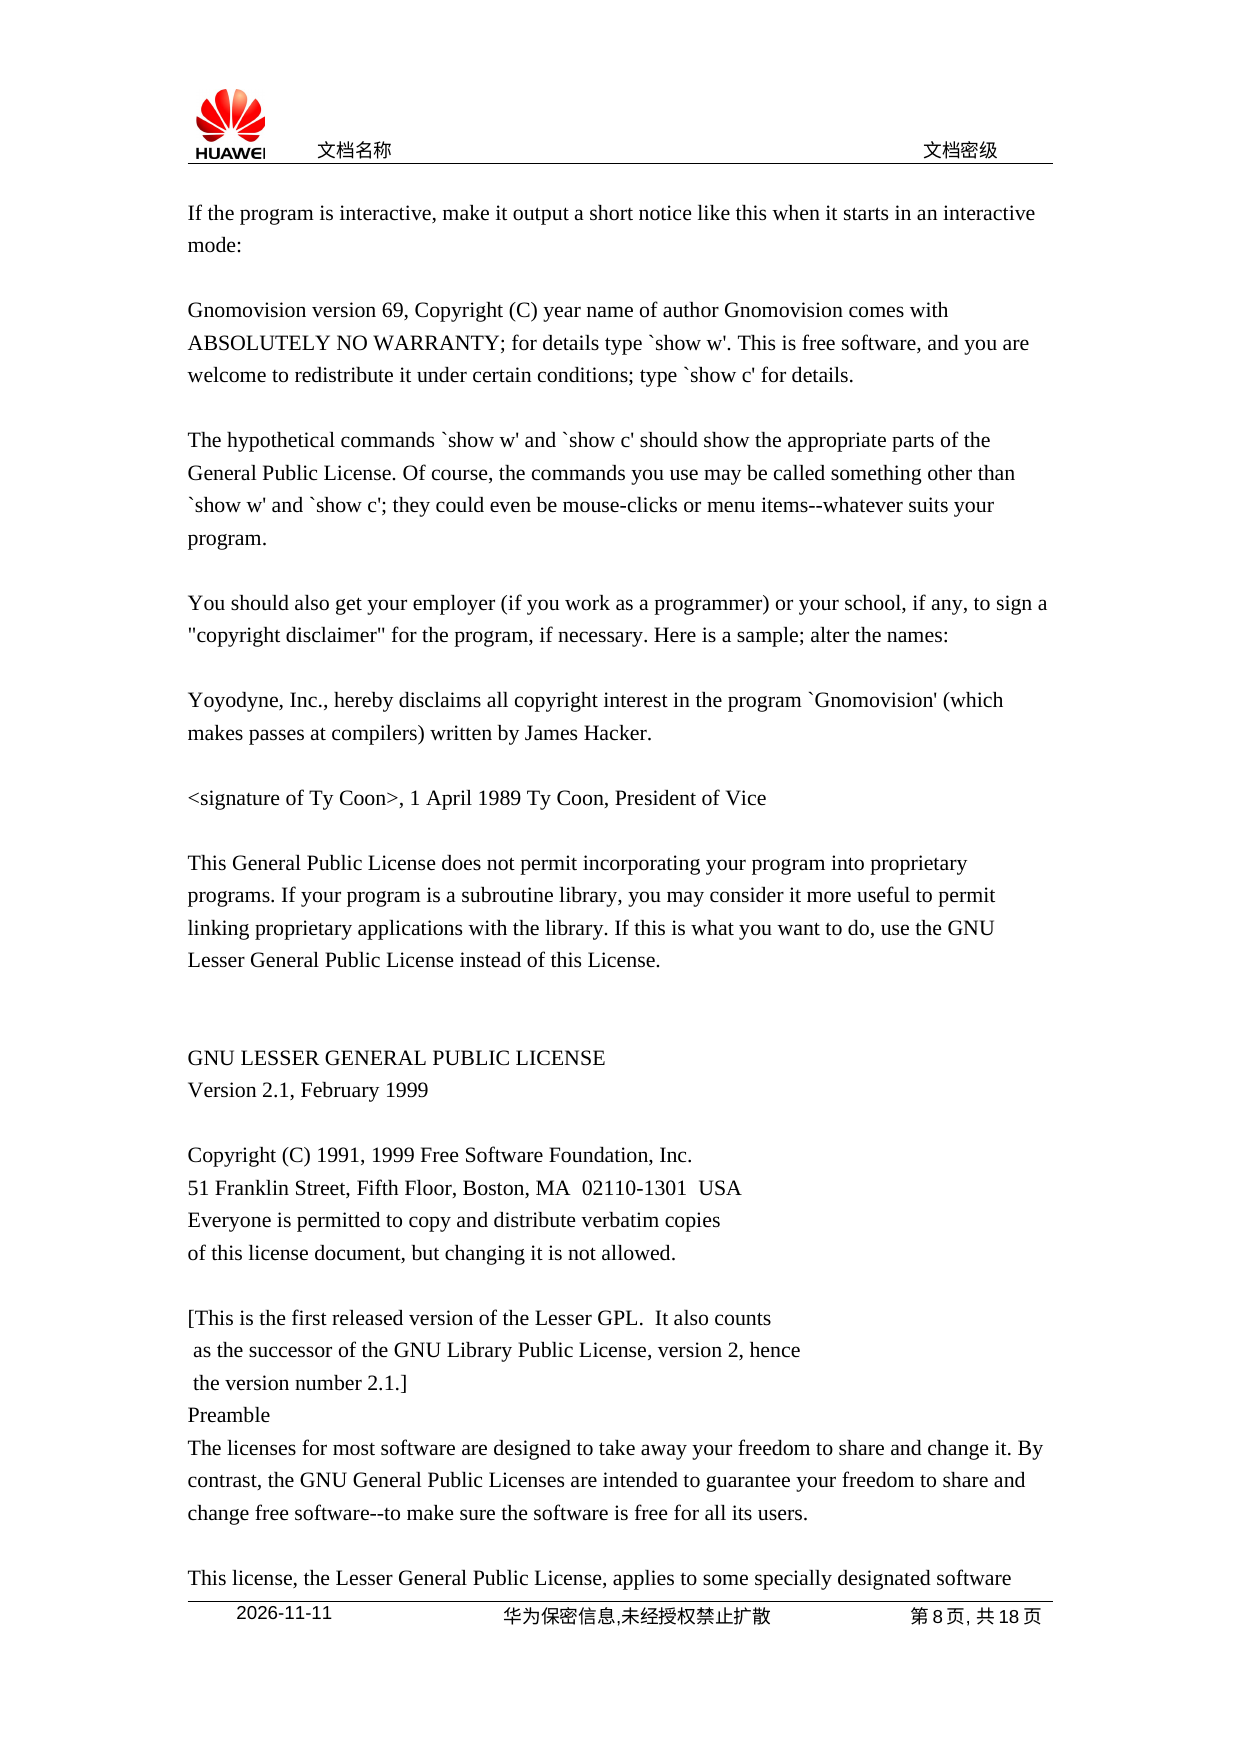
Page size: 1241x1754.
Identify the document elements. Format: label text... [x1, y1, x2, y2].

text GNU LESSER GENERAL PUBLIC LICENSE [187, 1041, 1053, 1074]
text The licenses for most software are designed to take away your freedom to share and change it. By contrast, the GNU General Public Licenses are intended to guarantee your freedom to share and change free software--to make sure the software is free for all its users. [187, 1431, 1053, 1529]
text Everyone is permitted to copy and distribute verbatim copies [187, 1204, 1053, 1236]
text <signature of Ty Coon>, 1 April 1989 Ty Coon, President of Vice [187, 781, 1053, 814]
text [This is the first released version of the Lesser GPL. It also counts [187, 1301, 1053, 1334]
text as the successor of the GNU Library Public License, version 2, hence [187, 1334, 1053, 1366]
text Yoyodyne, Inc., hereby disclaims all copyright interest in the program `Gnomovision' (which makes passes at compilers) written by James Hacker. [187, 684, 1053, 749]
text 51 Franklin Street, Fifth Floor, Boston, MA 02110-1301 USA [187, 1171, 1053, 1204]
text Preamble [187, 1399, 1053, 1431]
text The hypothetical commands `show w' and `show c' should show the appropriate parts of the General Public License. Of course, the commands you use may be called something other than `show w' and `show c'; they could even be mouse-clicks or menu items--whatever suits your program. [187, 424, 1053, 554]
picture [196, 89, 265, 159]
text Copyright (C) 1991, 1999 Free Software Foundation, Inc. [187, 1139, 1053, 1171]
text Version 2.1, February 1999 [187, 1074, 1053, 1106]
text Gnomovision version 69, Copyright (C) year name of author Gnomovision comes with ABSOLUTELY NO WARRANTY; for details type `show w'. This is free software, and you are welcome to redistribute it under certain conditions; type `show c' for details. [187, 294, 1053, 391]
text You should also get your employer (if you work as a programmer) or your school, if any, to sign a "copyright disclaimer" for the program, if necessary. Here is a sample; alter the names: [187, 586, 1053, 651]
text This General Public License does not permit incorporating your program into proprietary programs. If your program is a subroutine library, you may consider it more useful to permit linking proprietary applications with the library. If this is what you want to do, use the GNU Lesser General Public License instead of this License. [187, 846, 1053, 976]
text the version number 2.1.] [187, 1366, 1053, 1399]
text of this license document, but changing it is not allowed. [187, 1236, 1053, 1269]
text If the program is interactive, make it output a short notice like this when it starts in an interactive mode: [187, 196, 1053, 261]
